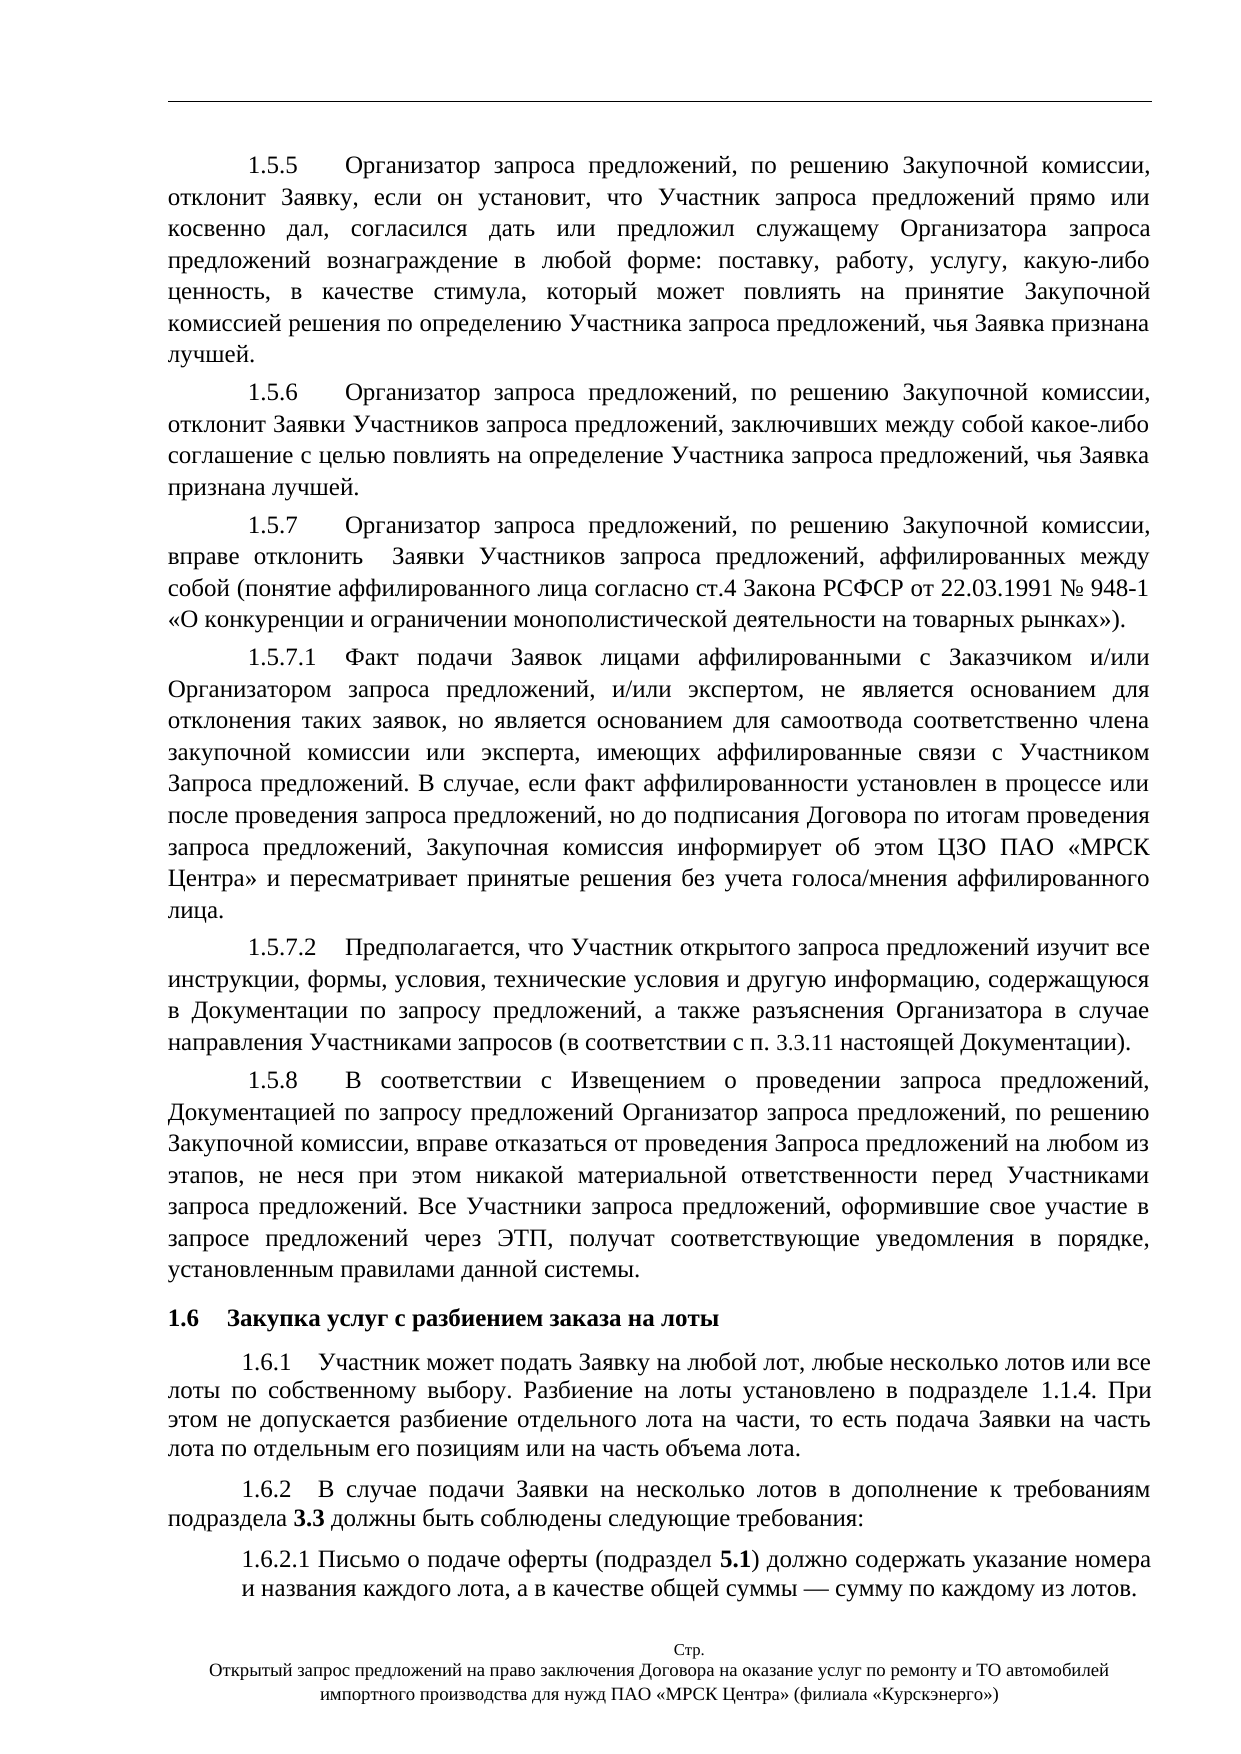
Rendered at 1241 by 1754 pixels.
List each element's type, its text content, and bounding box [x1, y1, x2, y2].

list Организатор запроса предложений, по решению Закупочной комиссии, отклонит Заявки Участников запроса предложений, заключивших между собой какое-либо соглашение с целью повлиять на определение Участника запроса предложений, чья Заявка признана лучшей. [168, 377, 1150, 501]
list В соответствии с Извещением о проведении запроса предложений, Документацией по запросу предложений Организатор запроса предложений, по решению Закупочной комиссии, вправе отказаться от проведения Запроса предложений на любом из этапов, не неся при этом никакой материальной ответственности перед Участниками запроса предложений. Все Участники запроса предложений, оформившие свое участие в запросе предложений через ЭТП, получат соответствующие уведомления в порядке, установленным правилами данной системы. [168, 1065, 1150, 1283]
subtitle В случае подачи Заявки на несколько лотов в дополнение к требованиям подраздела 3.3 должны быть соблюдены следующие требования: [168, 1474, 1152, 1532]
list Факт подачи Заявок лицами аффилированными с Заказчиком и/или Организатором запроса предложений, и/или экспертом, не является основанием для отклонения таких заявок, но является основанием для самоотвода соответственно члена закупочной комиссии или эксперта, имеющих аффилированные связи с Участником Запроса предложений. В случае, если факт аффилированности установлен в процессе или после проведения запроса предложений, но до подписания Договора по итогам проведения запроса предложений, Закупочная комиссия информирует об этом ЦЗО ПАО «МРСК Центра» и пересматривает принятые решения без учета голоса/мнения аффилированного лица. [168, 642, 1150, 923]
subtitle Письмо о подаче оферты (подраздел 5.1) должно содержать указание номера и названия каждого лота, а в качестве общей суммы — сумму по каждому из лотов. [241, 1544, 1152, 1602]
subtitle Закупка услуг с разбиением заказа на лоты [168, 1303, 1152, 1331]
list Организатор запроса предложений, по решению Закупочной комиссии, вправе отклонить Заявки Участников запроса предложений, аффилированных между собой (понятие аффилированного лица согласно ст.4 Закона РСФСР от 22.03.1991 № 948-1 «О конкуренции и ограничении монополистической деятельности на товарных рынках»). [168, 510, 1150, 633]
list Предполагается, что Участник открытого запроса предложений изучит все инструкции, формы, условия, технические условия и другую информацию, содержащуюся в Документации по запросу предложений, а также разъяснения Организатора в случае направления Участниками запросов (в соответствии с п. 3.3.11 настоящей Документации). [168, 932, 1150, 1056]
list Организатор запроса предложений, по решению Закупочной комиссии, отклонит Заявку, если он установит, что Участник запроса предложений прямо или косвенно дал, согласился дать или предложил служащему Организатора запроса предложений вознаграждение в любой форме: поставку, работу, услугу, какую-либо ценность, в качестве стимула, который может повлиять на принятие Закупочной комиссией решения по определению Участника запроса предложений, чья Заявка признана лучшей. [168, 150, 1150, 368]
subtitle Участник может подать Заявку на любой лот, любые несколько лотов или все лоты по собственному выбору. Разбиение на лоты установлено в подразделе 1.1.4. При этом не допускается разбиение отдельного лота на части, то есть подача Заявки на часть лота по отдельным его позициям или на часть объема лота. [168, 1347, 1152, 1462]
